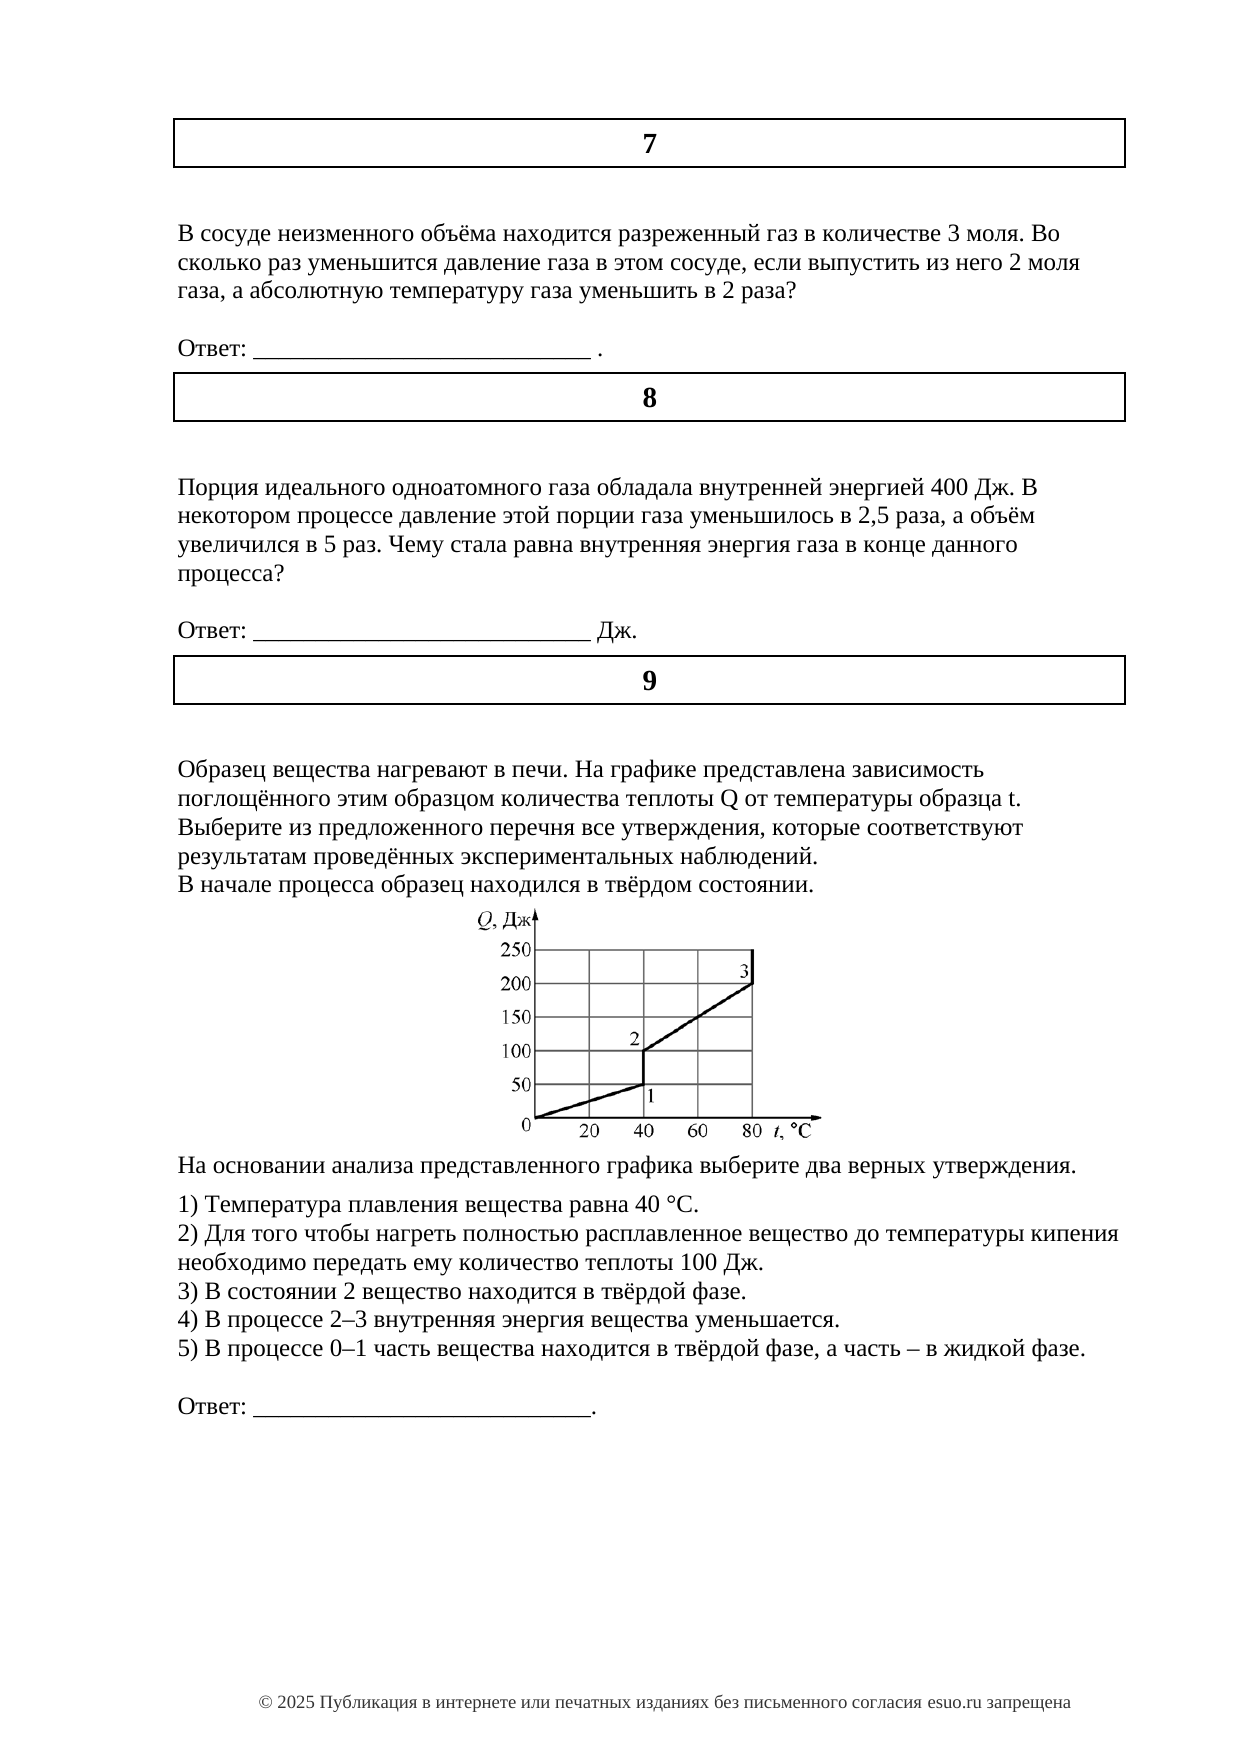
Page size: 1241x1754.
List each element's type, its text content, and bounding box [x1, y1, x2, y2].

subtitle 7 [175, 120, 1124, 166]
text В сосуде неизменного объёма находится разреженный газ в количестве 3 моля. Во сколько раз уменьшится давление газа в этом сосуде, если выпустить из него 2 моля газа, а абсолютную температуру газа уменьшить в 2 раза? Ответ: ___________________________ . [177, 218, 1122, 362]
text Порция идеального одноатомного газа обладала внутренней энергией 400 Дж. В некотором процессе давление этой порции газа уменьшилось в 2,5 раза, а объём увеличился в 5 раз. Чему стала равна внутренняя энергия газа в конце данного процесса? Ответ: ___________________________ Дж. [177, 472, 1122, 644]
text На основании анализа представленного графика выберите два верных утверждения. [177, 1150, 1122, 1179]
text 1) Температура плавления вещества равна 40 °C. 2) Для того чтобы нагреть полностью расплавленное вещество до температуры кипения необходимо передать ему количество теплоты 100 Дж. 3) В состоянии 2 вещество находится в твёрдой фазе. 4) В процессе 2–3 внутренняя энергия вещества уменьшается. 5) В процессе 0–1 часть вещества находится в твёрдой фазе, а часть – в жидкой фазе. Ответ: ___________________________. [177, 1189, 1122, 1419]
subtitle 9 [175, 657, 1124, 703]
subtitle 8 [175, 374, 1124, 420]
text Образец вещества нагревают в печи. На графике представлена зависимость поглощённого этим образцом количества теплоты Q от температуры образца t. Выберите из предложенного перечня все утверждения, которые соответствуют результатам проведённых экспериментальных наблюдений. В начале процесса образец находился в твёрдом состоянии. [177, 754, 1122, 898]
picture [477, 908, 822, 1140]
